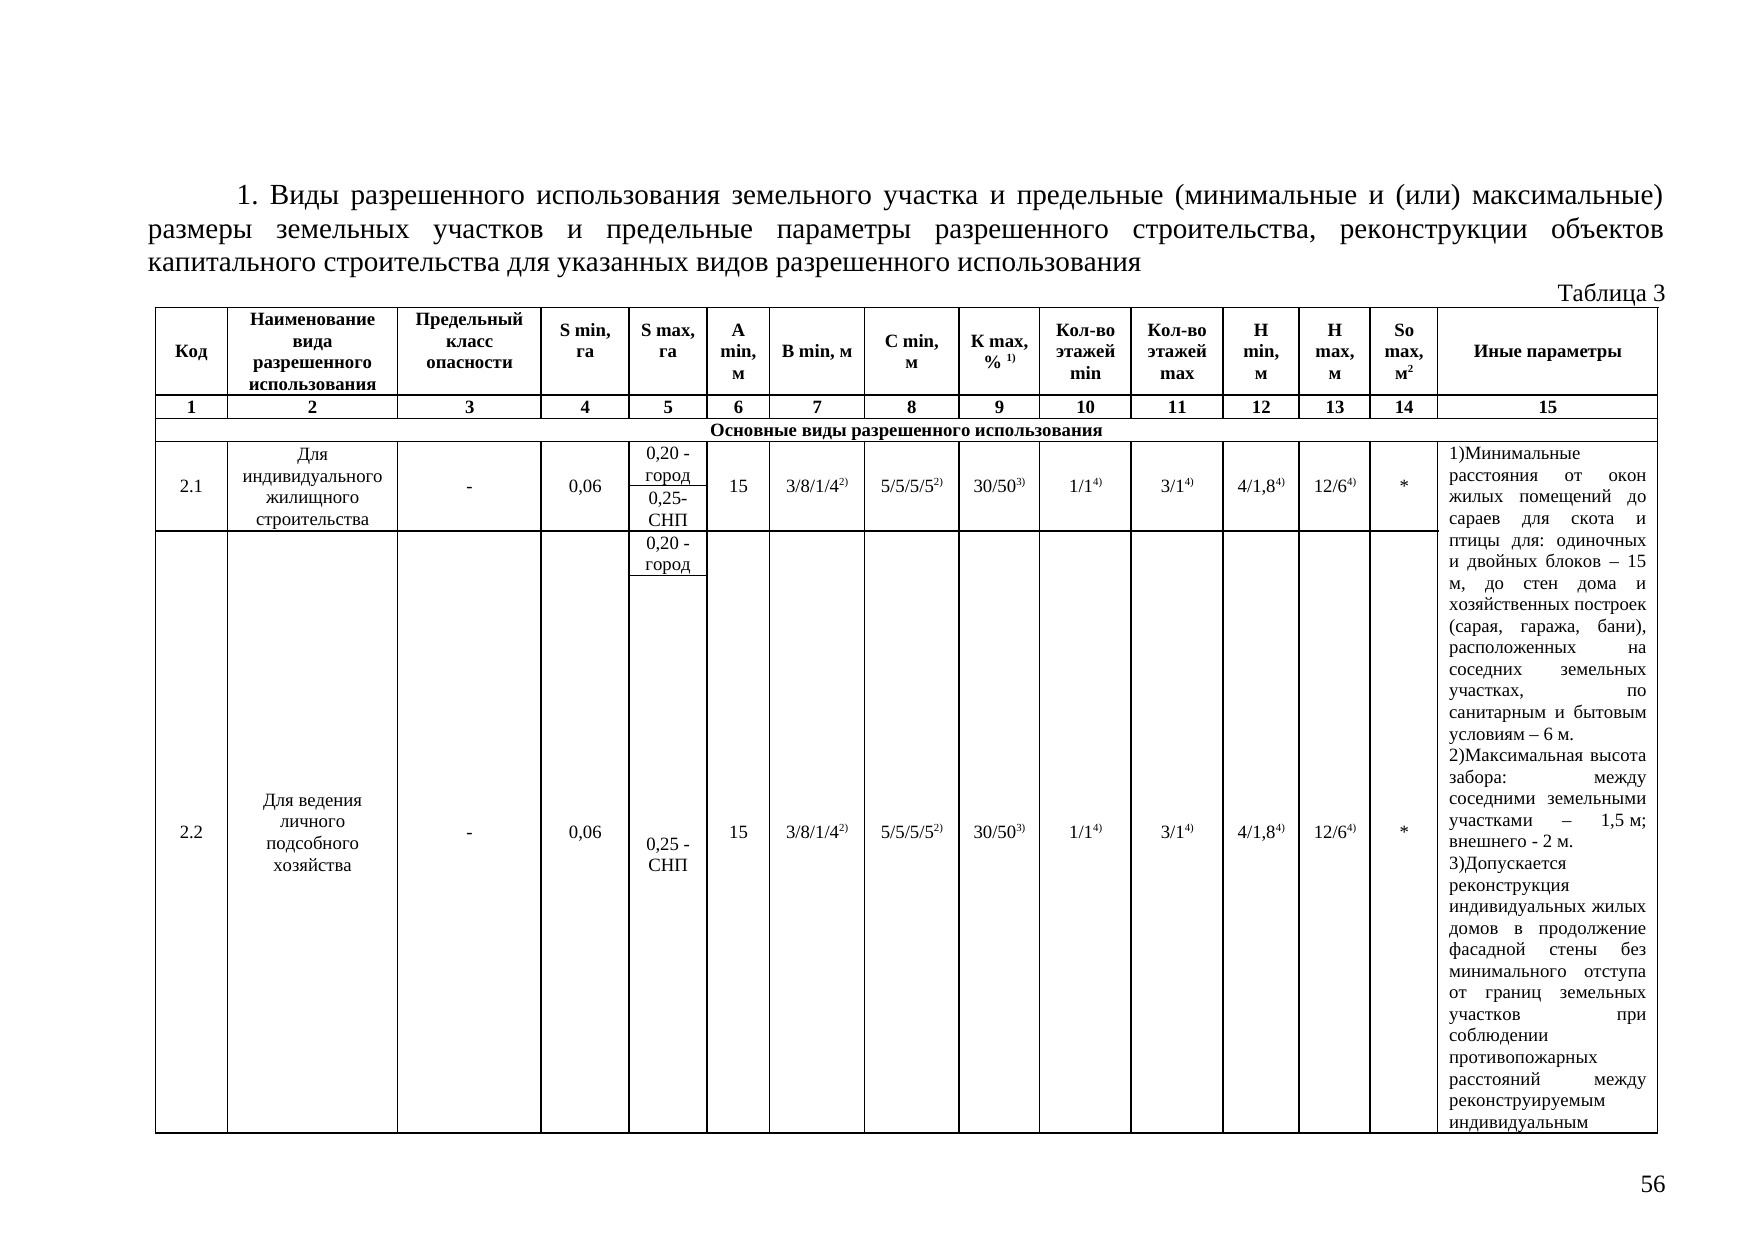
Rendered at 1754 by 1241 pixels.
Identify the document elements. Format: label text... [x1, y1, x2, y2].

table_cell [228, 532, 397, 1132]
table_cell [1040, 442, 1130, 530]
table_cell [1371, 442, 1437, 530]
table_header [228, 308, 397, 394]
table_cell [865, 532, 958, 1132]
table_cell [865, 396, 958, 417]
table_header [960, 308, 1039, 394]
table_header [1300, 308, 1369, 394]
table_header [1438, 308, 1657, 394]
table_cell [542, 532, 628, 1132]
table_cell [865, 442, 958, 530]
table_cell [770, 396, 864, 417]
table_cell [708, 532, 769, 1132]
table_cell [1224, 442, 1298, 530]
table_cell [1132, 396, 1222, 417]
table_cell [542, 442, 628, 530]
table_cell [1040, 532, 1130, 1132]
text Таблица 3 [148, 278, 1665, 307]
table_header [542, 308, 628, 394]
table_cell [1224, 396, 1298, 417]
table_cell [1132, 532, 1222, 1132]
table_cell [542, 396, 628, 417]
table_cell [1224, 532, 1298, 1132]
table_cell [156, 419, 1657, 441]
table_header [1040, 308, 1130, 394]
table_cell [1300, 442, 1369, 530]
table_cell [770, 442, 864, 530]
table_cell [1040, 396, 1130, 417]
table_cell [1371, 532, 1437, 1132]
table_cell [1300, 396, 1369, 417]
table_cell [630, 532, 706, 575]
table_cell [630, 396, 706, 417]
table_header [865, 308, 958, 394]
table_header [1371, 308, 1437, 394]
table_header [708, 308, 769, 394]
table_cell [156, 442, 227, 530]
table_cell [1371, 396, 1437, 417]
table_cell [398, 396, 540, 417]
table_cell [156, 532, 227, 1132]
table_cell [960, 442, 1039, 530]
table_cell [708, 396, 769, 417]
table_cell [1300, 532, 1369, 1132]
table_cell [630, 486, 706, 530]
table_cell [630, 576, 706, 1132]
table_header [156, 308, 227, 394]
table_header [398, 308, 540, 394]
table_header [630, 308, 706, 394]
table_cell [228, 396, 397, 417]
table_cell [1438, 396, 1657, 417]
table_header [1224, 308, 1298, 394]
text 1. Виды разрешенного использования земельного участка и предельные (минимальные и (или) максимальные) размеры земельных участков и предельные параметры разрешенного строительства, реконструкции объектов капитального строительства для указанных видов разрешенного использования [148, 177, 1665, 278]
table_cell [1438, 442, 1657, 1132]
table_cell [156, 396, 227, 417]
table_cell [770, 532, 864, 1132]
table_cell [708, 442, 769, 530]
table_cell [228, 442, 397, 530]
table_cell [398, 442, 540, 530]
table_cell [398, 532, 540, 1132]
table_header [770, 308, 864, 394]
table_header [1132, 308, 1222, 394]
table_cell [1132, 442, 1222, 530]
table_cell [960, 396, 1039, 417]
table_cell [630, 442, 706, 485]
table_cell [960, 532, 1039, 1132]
